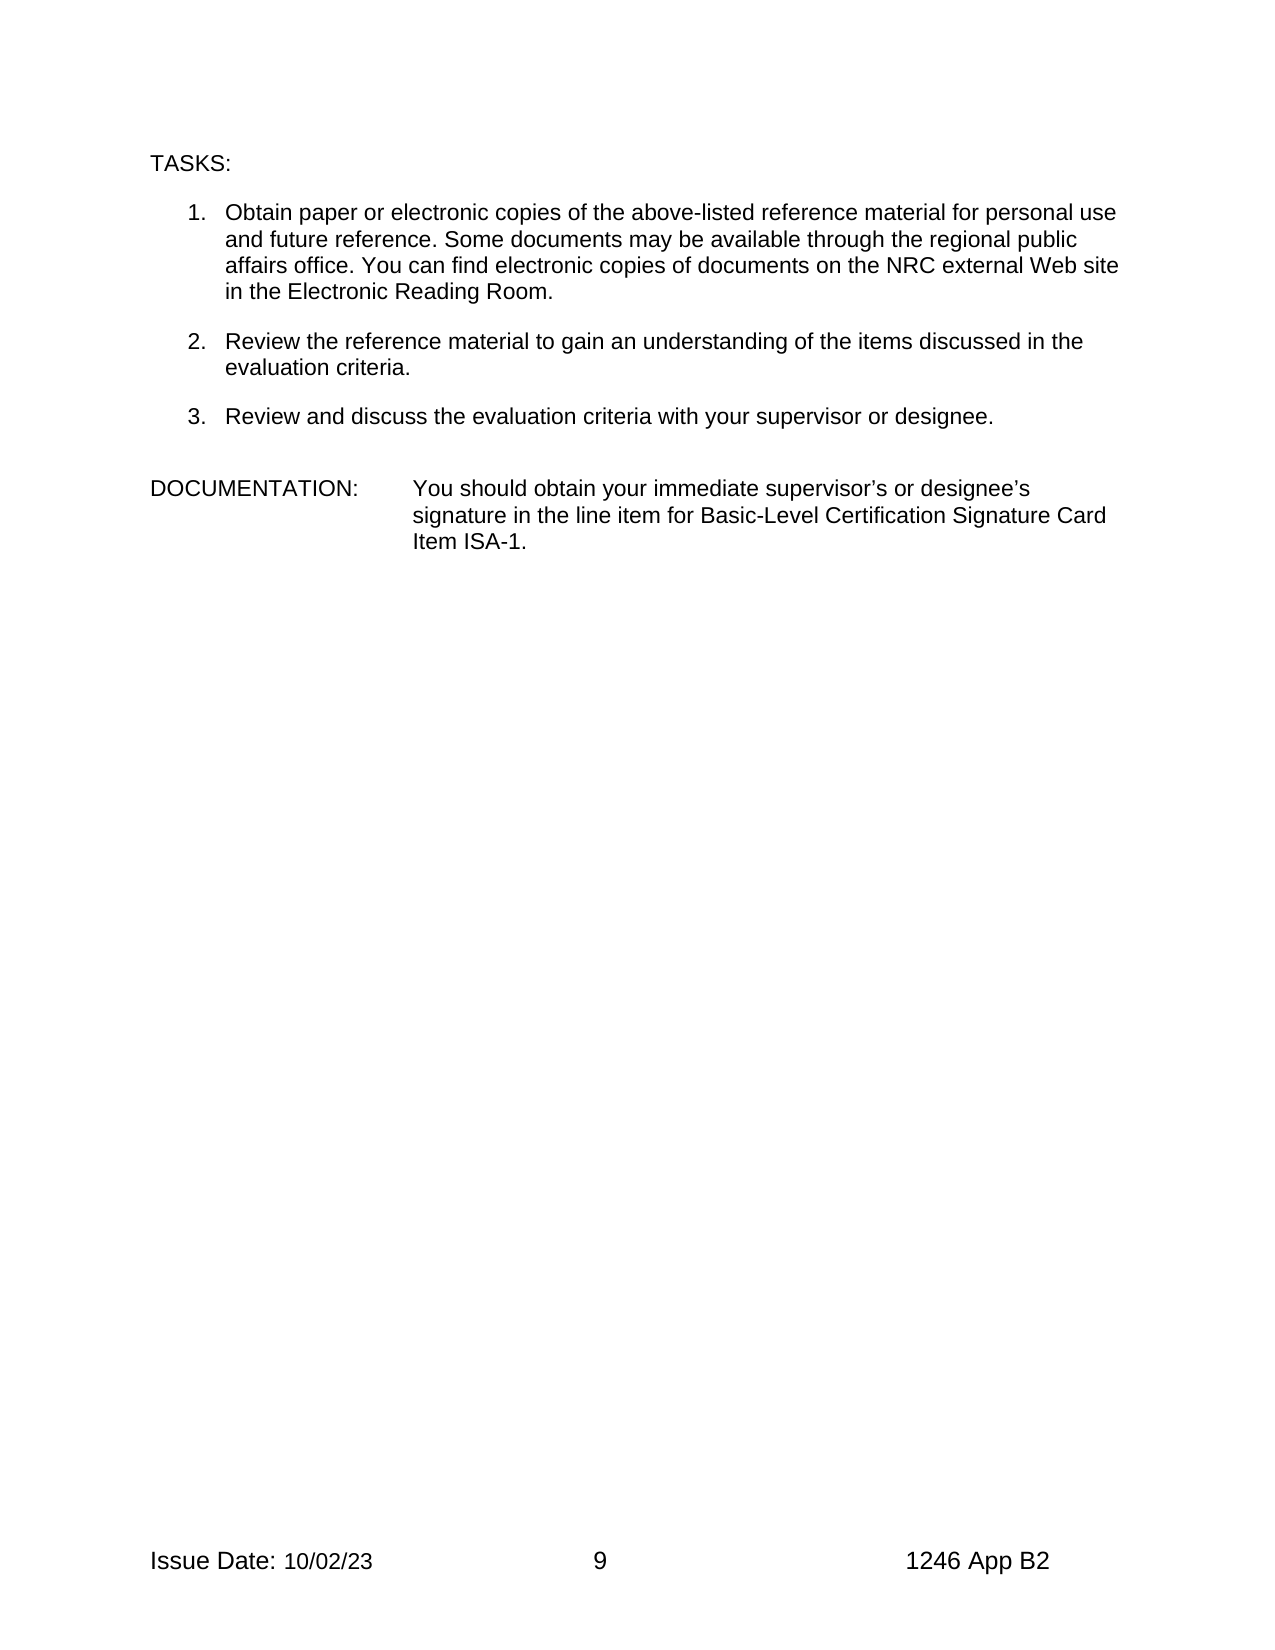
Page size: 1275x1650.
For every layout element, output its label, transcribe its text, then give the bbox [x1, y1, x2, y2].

list Review the reference material to gain an understanding of the items discussed in the evaluation criteria. [187, 328, 1125, 380]
subtitle DOCUMENTATION: You should obtain your immediate supervisor’s or designee’s signature in the line item for Basic-Level Certification Signature Card Item ISA-1. [150, 475, 1125, 554]
list Review and discuss the evaluation criteria with your supervisor or designee. [187, 403, 1125, 429]
list Obtain paper or electronic copies of the above-listed reference material for personal use and future reference. Some documents may be available through the regional public affairs office. You can find electronic copies of documents on the NRC external Web site in the Electronic Reading Room. [187, 199, 1125, 305]
subtitle TASKS: [150, 150, 1125, 176]
